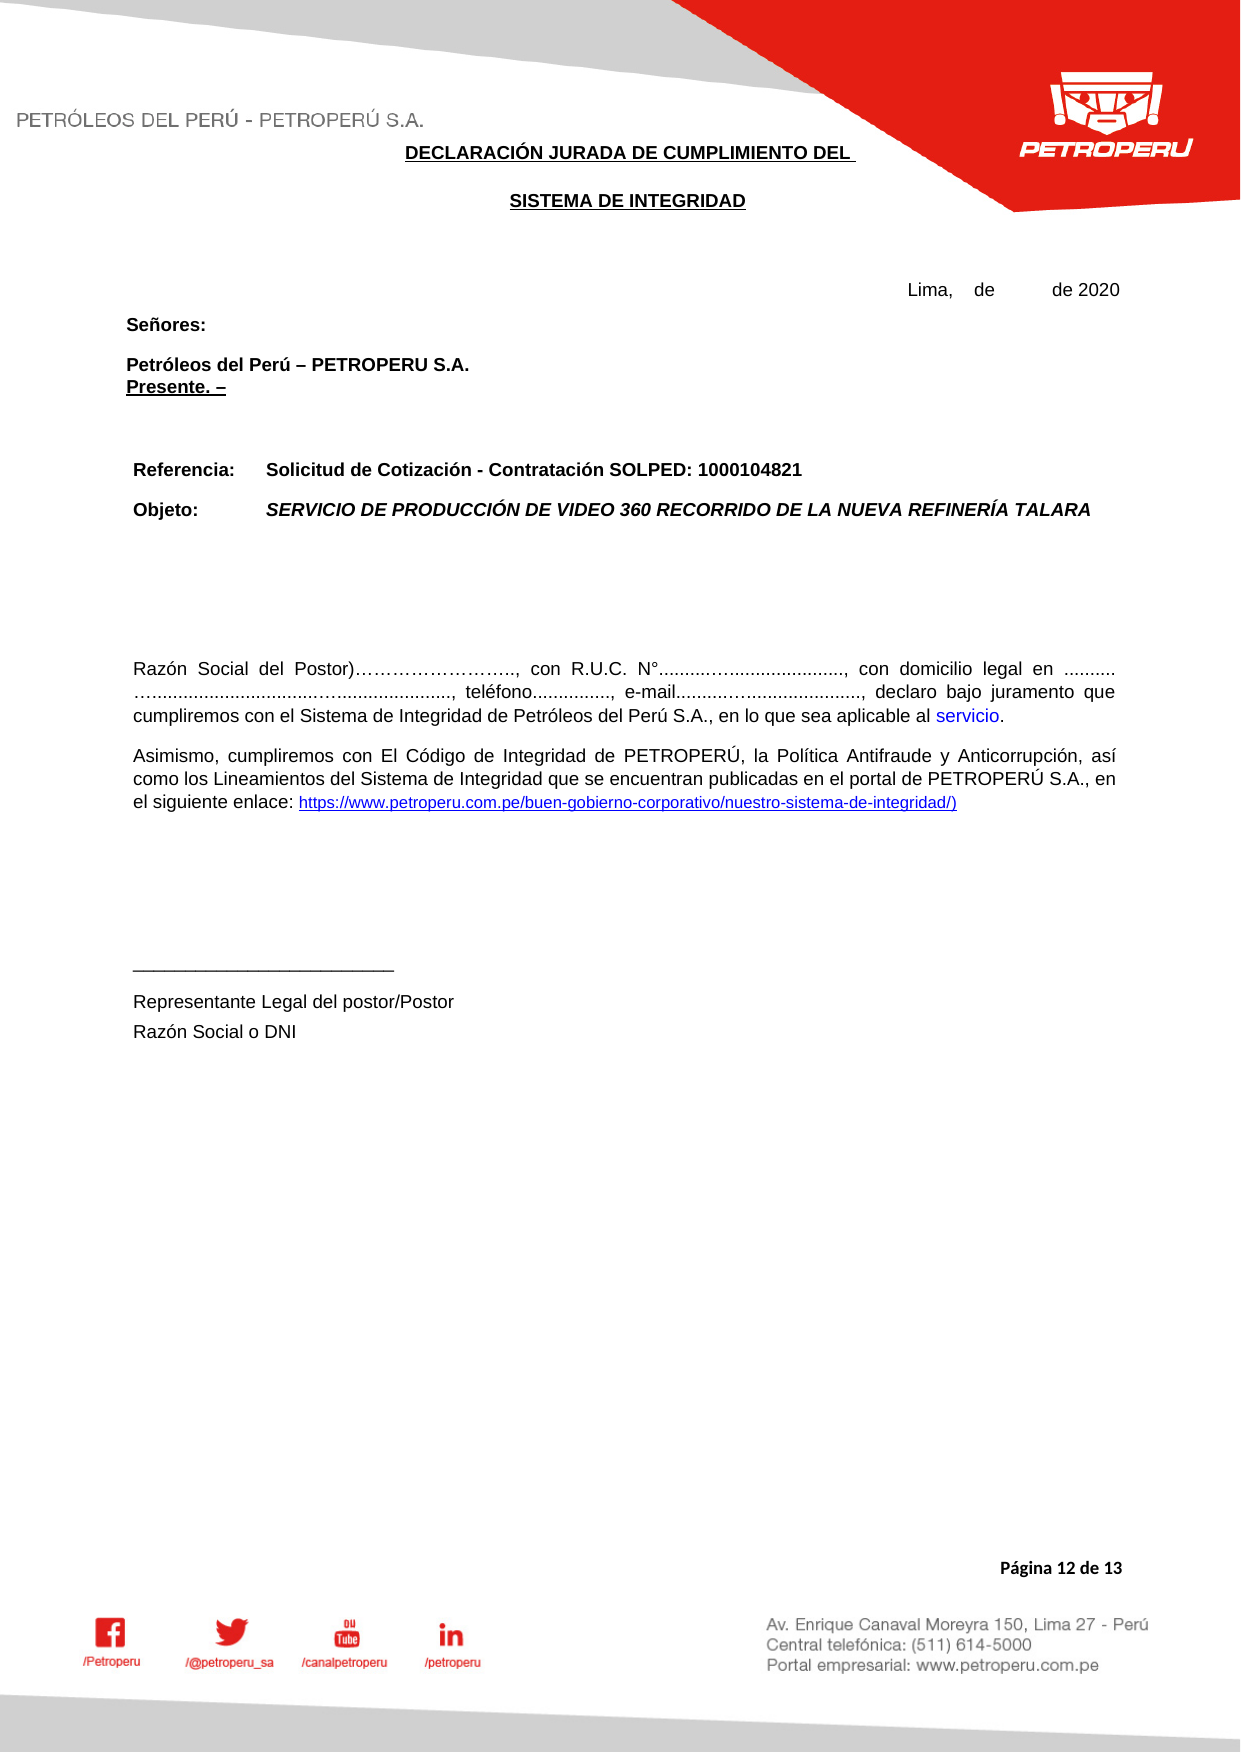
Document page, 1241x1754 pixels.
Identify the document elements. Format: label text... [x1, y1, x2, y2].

text DECLARACIÓN JURADA DE CUMPLIMIENTO DEL [133, 142, 1122, 163]
picture [0, 1609, 1241, 1752]
text Representante Legal del postor/Postor [133, 991, 1122, 1013]
text Objeto: SERVICIO DE PRODUCCIÓN DE VIDEO 360 RECORRIDO DE LA NUEVA REFINERÍA TALARA [133, 498, 1122, 520]
text Asimismo, cumpliremos con El Código de Integridad de PETROPERÚ, la Política Antifraude y Anticorrupción, así como los Lineamientos del Sistema de Integridad que se encuentran publicadas en el portal de PETROPERÚ S.A., en el siguiente enlace: https://www.petroperu.com.pe/buen-gobierno-corporativo/nuestro-sistema-de-integridad/) [133, 744, 1117, 812]
text Razón Social del Postor)…………………….., con R.U.C. N°..........…......................, con domicilio legal en ..........…................................…......................, teléfono..............., e-mail..........…......................, declaro bajo juramento que cumpliremos con el Sistema de Integridad de Petróleos del Perú S.A., en lo que sea aplicable al servicio. [133, 658, 1117, 726]
text SISTEMA DE INTEGRIDAD [133, 190, 1122, 212]
picture [0, 0, 1241, 225]
text Presente. – [126, 376, 1120, 397]
text Petróleos del Perú – PETROPERU S.A. [126, 354, 1120, 376]
text Referencia: Solicitud de Cotización - Contratación SOLPED: 1000104821 [133, 459, 1122, 480]
text Razón Social o DNI [133, 1021, 1122, 1042]
text _________________________ [133, 951, 1122, 973]
text Lima, de de 2020 [724, 278, 1120, 300]
text Señores: [126, 314, 1120, 336]
